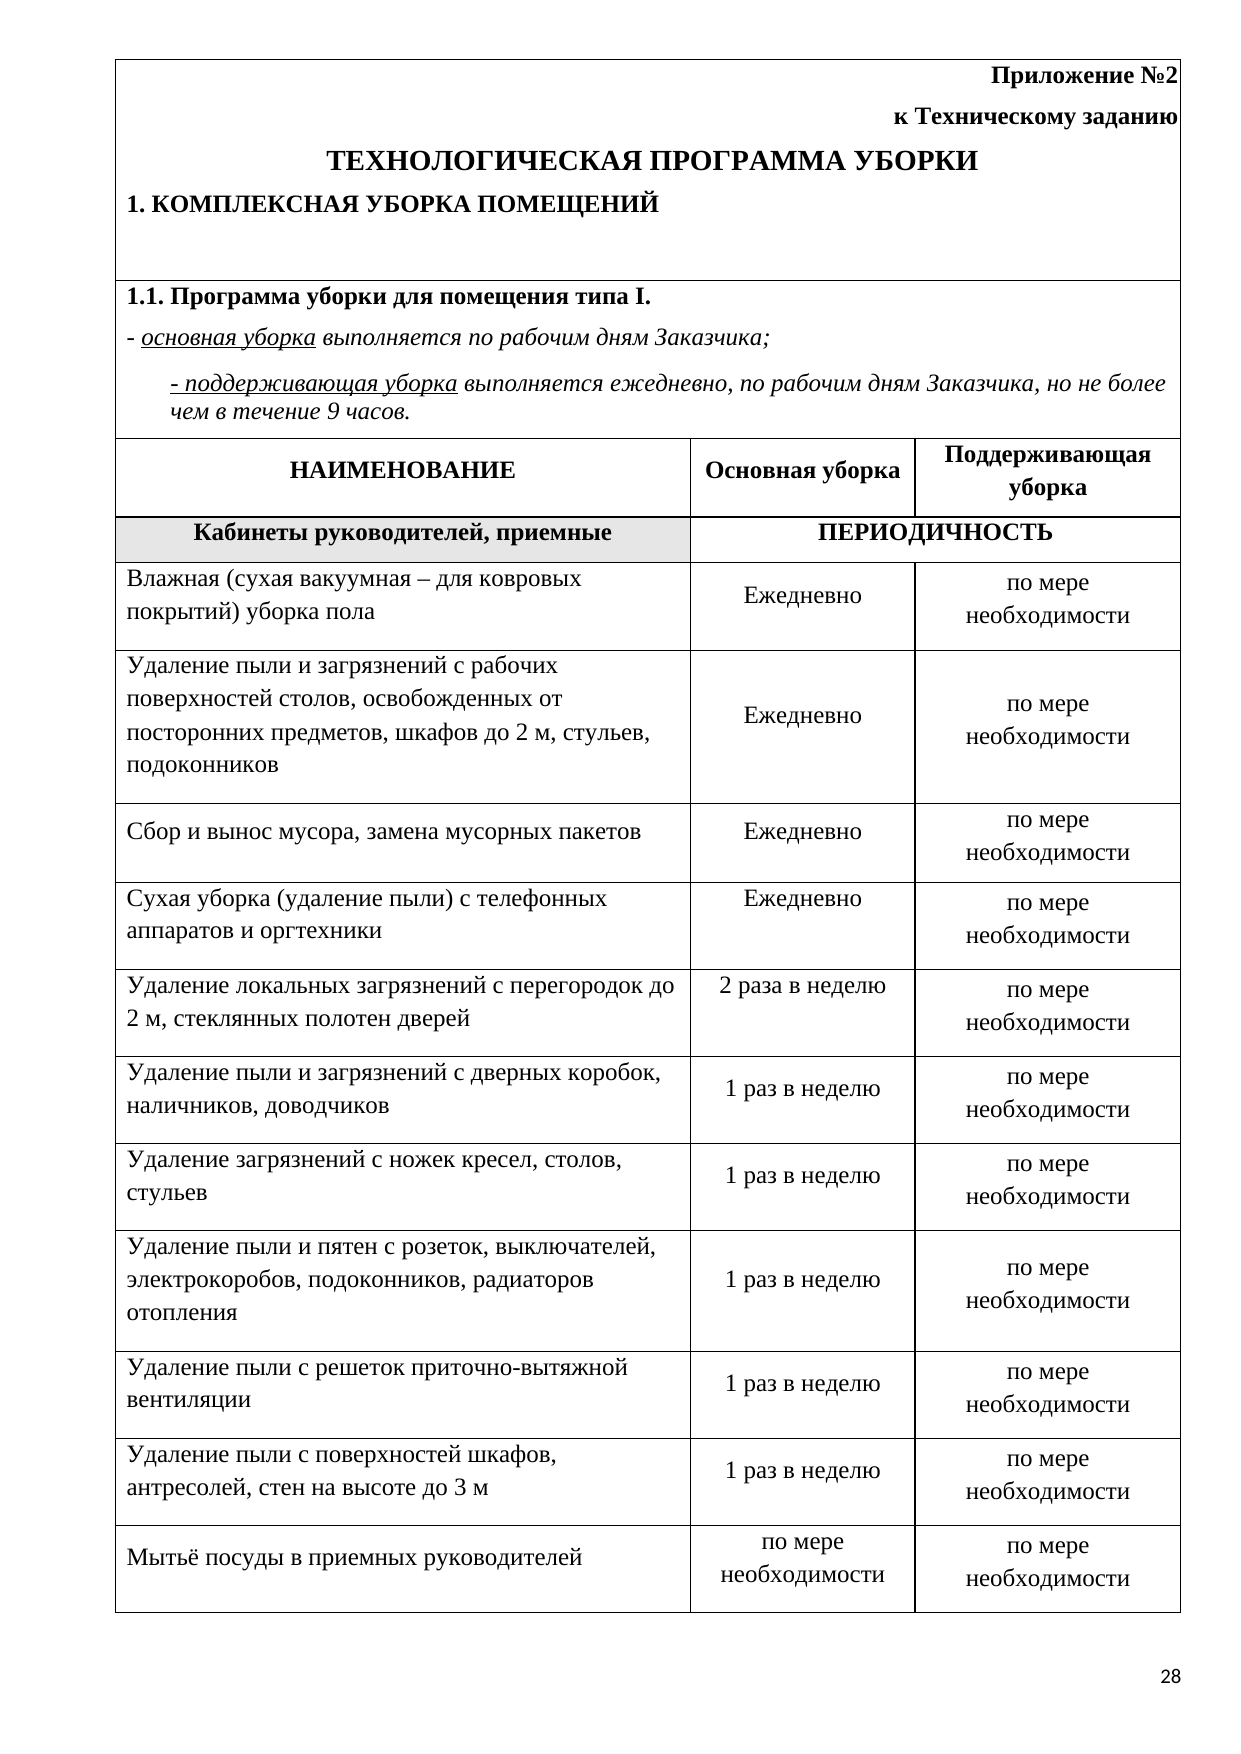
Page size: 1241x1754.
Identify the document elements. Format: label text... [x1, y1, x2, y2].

table_header Приложение №2 к Техническому заданию Технологическая программа уборки 1. КОМПЛЕКСНАЯ Уборка помещений [116, 60, 1180, 280]
table_cell 1 раз в неделю [691, 1144, 914, 1230]
table_cell Основная уборка [691, 439, 914, 516]
table_cell по мере необходимости [916, 883, 1180, 969]
table_cell Ежедневно [691, 651, 914, 803]
table_cell по мере необходимости [916, 1352, 1180, 1438]
table_cell Ежедневно [691, 563, 914, 649]
table_cell Ежедневно [691, 804, 914, 882]
table_cell Удаление пыли с решеток приточно-вытяжной вентиляции [116, 1352, 690, 1438]
table_cell 2 раза в неделю [691, 970, 914, 1056]
table_cell Удаление пыли и загрязнений с рабочих поверхностей столов, освобожденных от посторонних предметов, шкафов до 2 м, стульев, подоконников [116, 651, 690, 803]
table_cell ПЕРИОДИЧНОСТЬ [691, 518, 1180, 562]
table_cell 1 раз в неделю [691, 1057, 914, 1143]
table_cell Удаление пыли и загрязнений с дверных коробок, наличников, доводчиков [116, 1057, 690, 1143]
table_cell 1 раз в неделю [691, 1352, 914, 1438]
table_cell по мере необходимости [916, 804, 1180, 882]
table_cell по мере необходимости [916, 1231, 1180, 1351]
table_cell Удаление пыли и пятен с розеток, выключателей, электрокоробов, подоконников, радиаторов отопления [116, 1231, 690, 1351]
table_cell по мере необходимости [691, 1526, 914, 1612]
table_cell по мере необходимости [916, 563, 1180, 649]
table_cell Удаление загрязнений с ножек кресел, столов, стульев [116, 1144, 690, 1230]
table_cell Кабинеты руководителей, приемные [116, 518, 690, 562]
table_cell Удаление локальных загрязнений с перегородок до 2 м, стеклянных полотен дверей [116, 970, 690, 1056]
table_cell Удаление пыли с поверхностей шкафов, антресолей, стен на высоте до 3 м [116, 1439, 690, 1525]
table_cell НАИМЕНОВАНИЕ [116, 439, 690, 516]
table_cell Мытьё посуды в приемных руководителей [116, 1526, 690, 1612]
table_cell Программа уборки для помещения типа I. - основная уборка выполняется по рабочим дням Заказчика; - поддерживающая уборка выполняется ежедневно, по рабочим дням Заказчика, но не более чем в течение 9 часов. [116, 281, 1180, 438]
table_cell 1 раз в неделю [691, 1231, 914, 1351]
table_cell Влажная (сухая вакуумная – для ковровых покрытий) уборка пола [116, 563, 690, 649]
table_cell по мере необходимости [916, 1439, 1180, 1525]
table_cell Ежедневно [691, 883, 914, 969]
table_cell Сухая уборка (удаление пыли) с телефонных аппаратов и оргтехники [116, 883, 690, 969]
table_cell по мере необходимости [916, 651, 1180, 803]
table_cell по мере необходимости [916, 970, 1180, 1056]
table_cell Поддерживающая уборка [916, 439, 1180, 516]
table_cell 1 раз в неделю [691, 1439, 914, 1525]
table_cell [916, 1526, 1180, 1612]
table_cell по мере необходимости [916, 1144, 1180, 1230]
table_cell по мере необходимости [916, 1057, 1180, 1143]
table_cell Сбор и вынос мусора, замена мусорных пакетов [116, 804, 690, 882]
